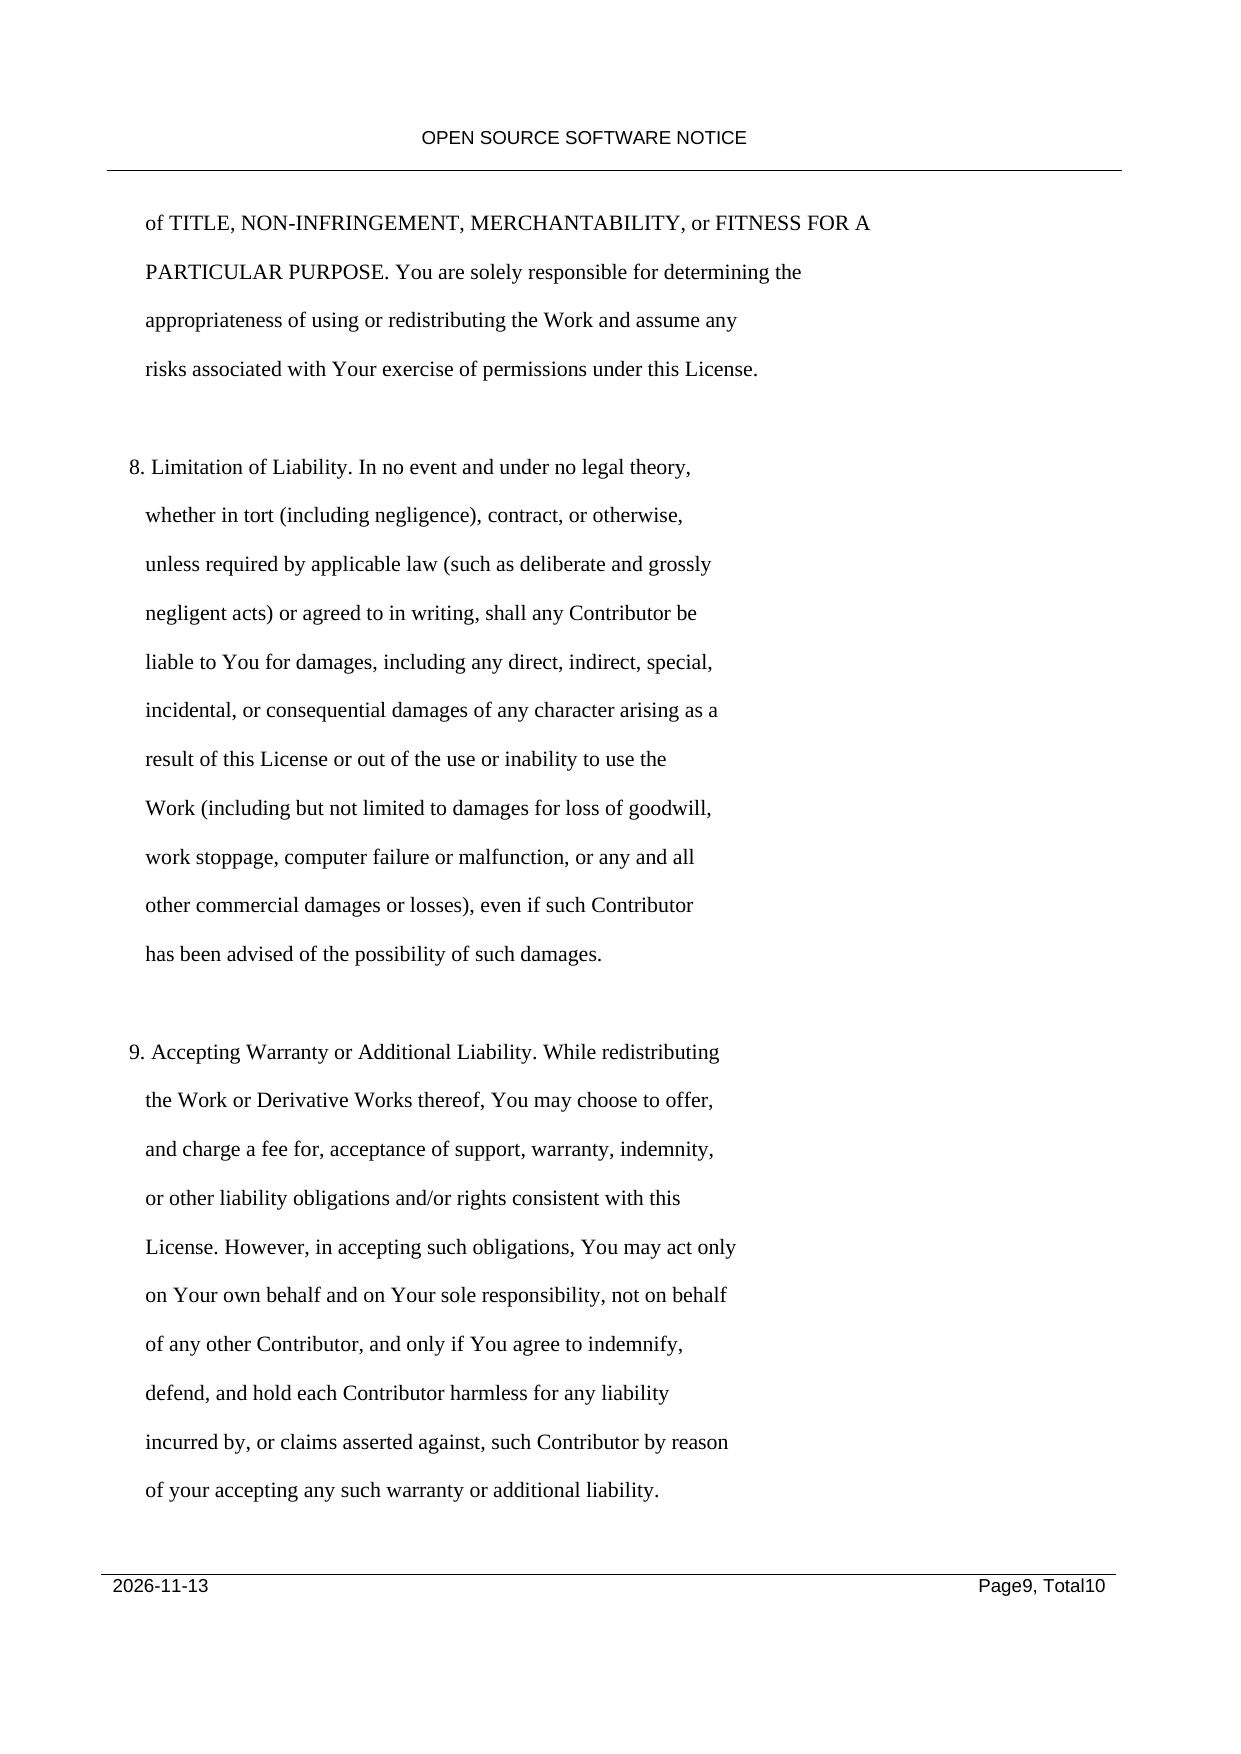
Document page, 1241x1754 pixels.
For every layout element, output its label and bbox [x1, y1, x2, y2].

text [112, 206, 1128, 1506]
